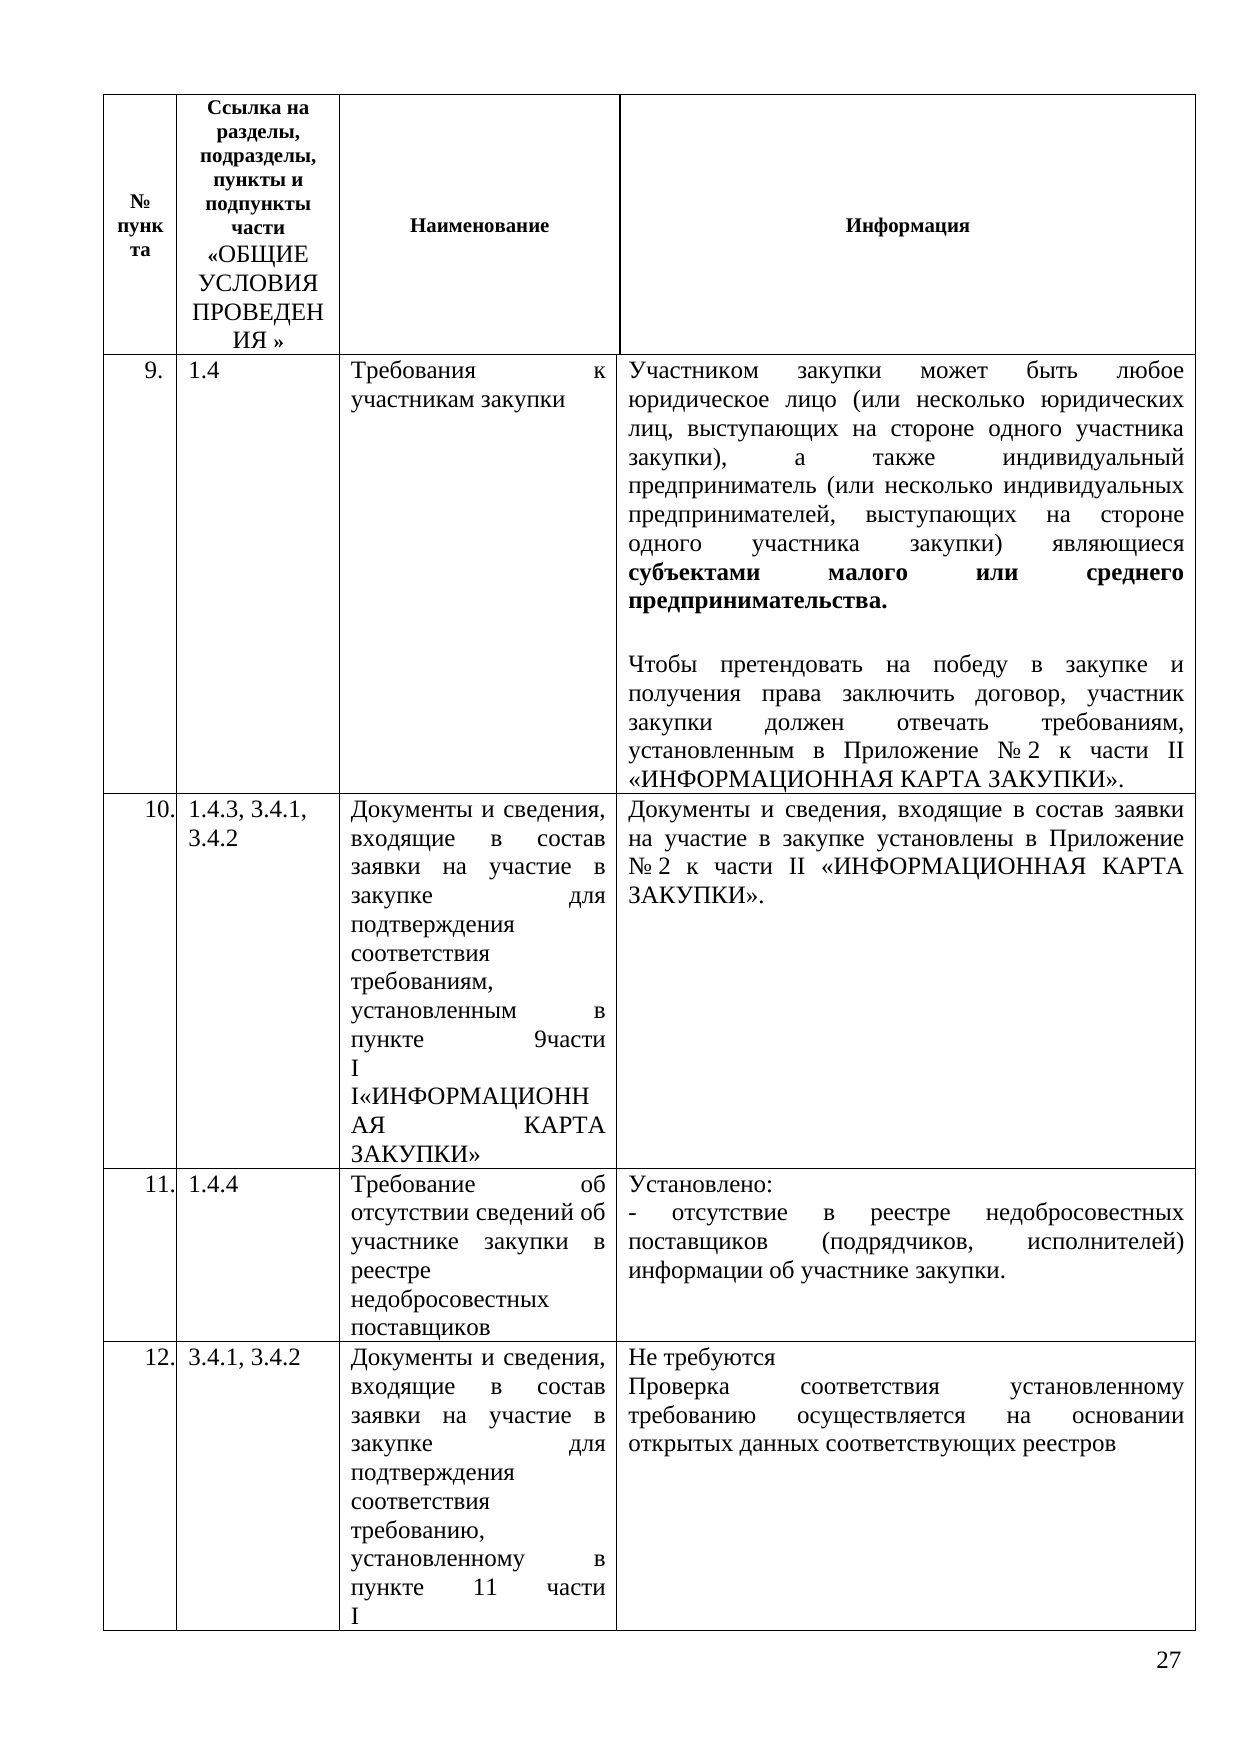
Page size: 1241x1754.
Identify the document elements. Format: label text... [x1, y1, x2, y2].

table_cell Документы и сведения, входящие в состав заявки на участие в закупке установлены в Приложение № 2 к части II «ИНФОРМАЦИОННАЯ КАРТА ЗАКУПКИ». [617, 794, 1195, 1168]
table_header Информация [621, 95, 1195, 354]
table_cell 3.4.1, 3.4.2 [177, 1342, 339, 1630]
table_cell Документы и сведения, входящие в состав заявки на участие в закупке для подтверждения соответствия требованиям, установленным в пункте 9части II«ИНФОРМАЦИОННАЯ КАРТА ЗАКУПКИ» [340, 794, 616, 1168]
table_cell [104, 1169, 176, 1341]
table_cell 1.4.4 [177, 1169, 339, 1341]
table_cell Участником закупки может быть любое юридическое лицо (или несколько юридических лиц, выступающих на стороне одного участника закупки), а также индивидуальный предприниматель (или несколько индивидуальных предпринимателей, выступающих на стороне одного участника закупки) являющиеся субъектами малого или среднего предпринимательства. Чтобы претендовать на победу в закупке и получения права заключить договор, участник закупки должен отвечать требованиям, установленным в Приложение № 2 к части II «ИНФОРМАЦИОННАЯ КАРТА ЗАКУПКИ». [617, 355, 1195, 793]
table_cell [617, 1342, 1195, 1630]
table_cell 1.4 [177, 355, 339, 793]
table_cell [104, 1342, 176, 1630]
table_header Наименование [340, 95, 619, 354]
table_header № пункта [104, 95, 176, 354]
table_cell [104, 355, 176, 793]
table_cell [340, 1342, 616, 1630]
table_cell Требования к участникам закупки [340, 355, 616, 793]
table_cell Требование об отсутствии сведений об участнике закупки в реестре недобросовестных поставщиков [340, 1169, 616, 1341]
table_cell [104, 794, 176, 1168]
table_cell Установлено: - отсутствие в реестре недобросовестных поставщиков (подрядчиков, исполнителей) информации об участнике закупки. [617, 1169, 1195, 1341]
table_cell 1.4.3, 3.4.1, 3.4.2 [177, 794, 339, 1168]
table_header Ссылка на разделы, подразделы, пункты и подпункты части «ОБЩИЕ УСЛОВИЯ ПРОВЕДЕНИЯ » [177, 95, 339, 354]
